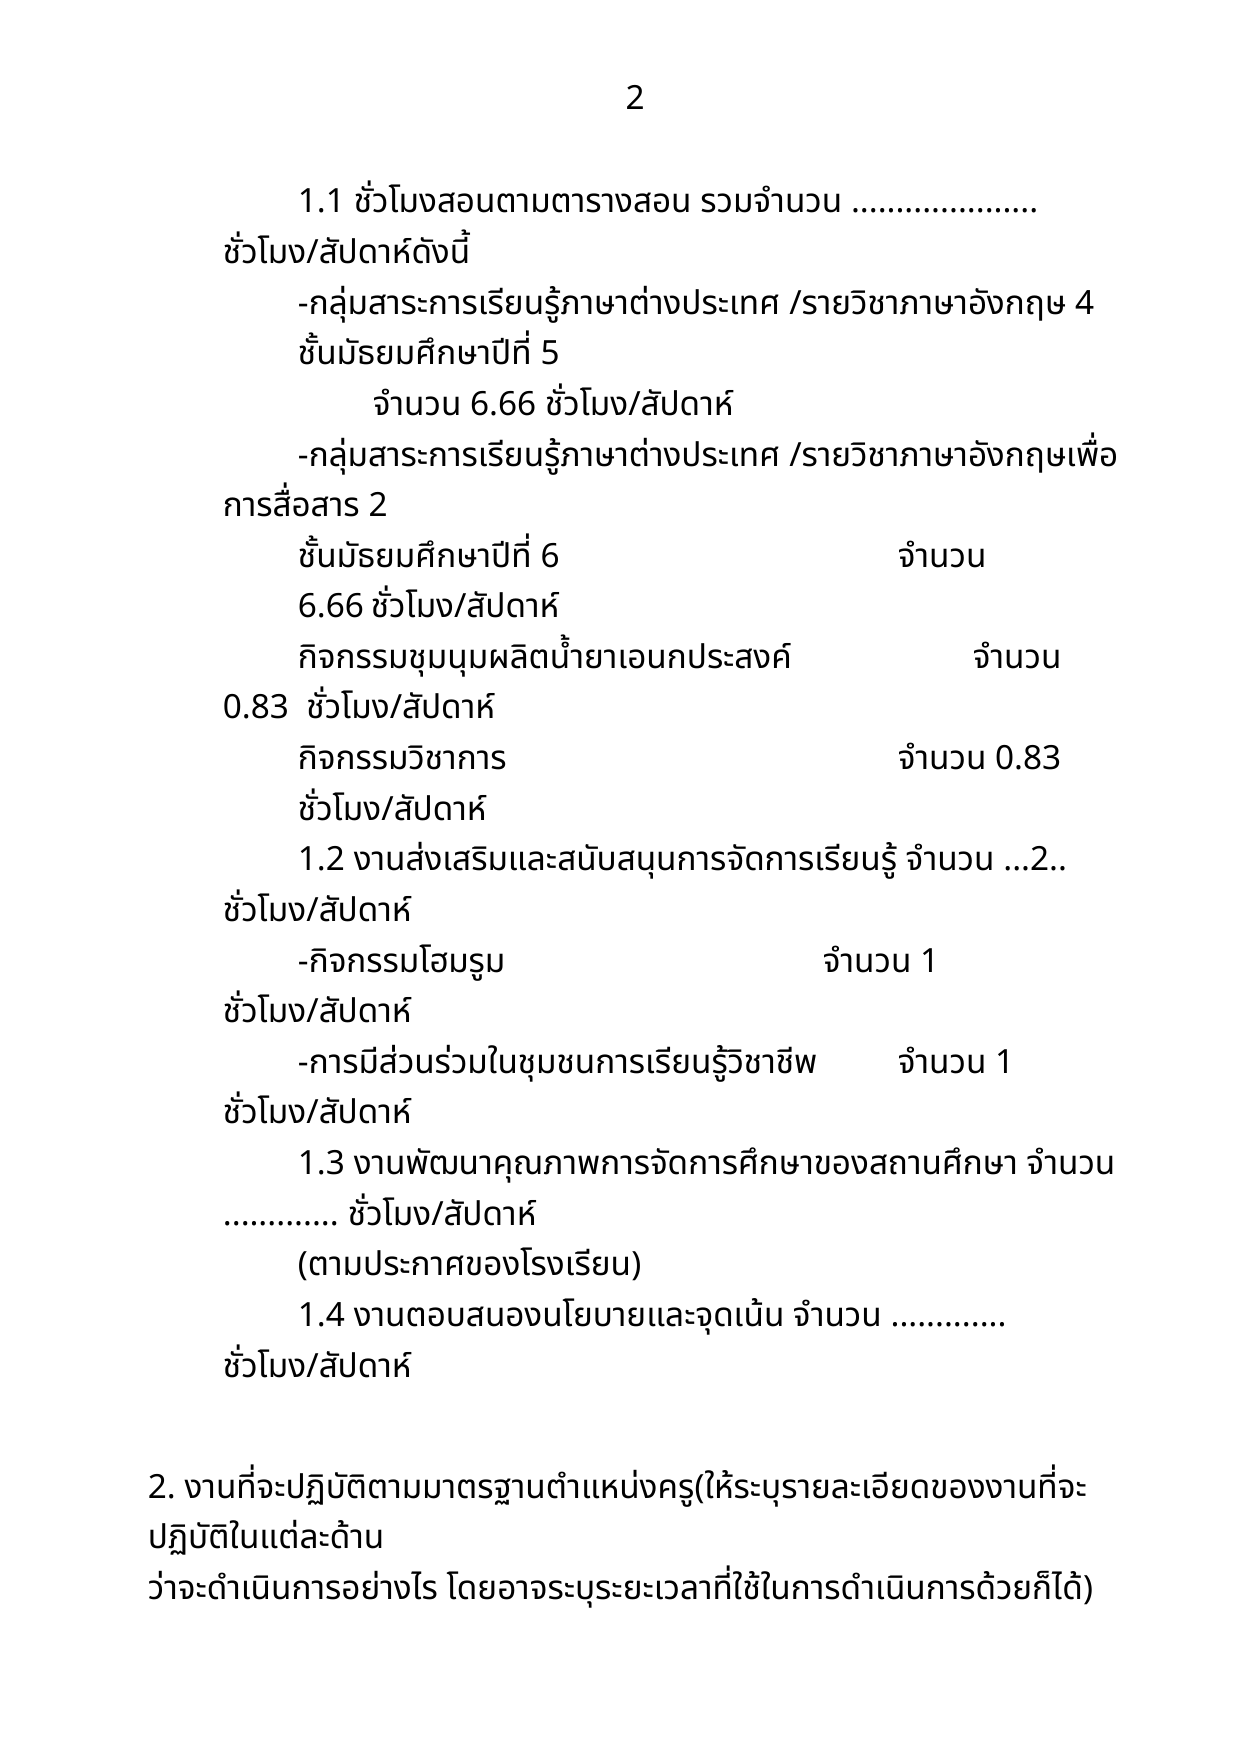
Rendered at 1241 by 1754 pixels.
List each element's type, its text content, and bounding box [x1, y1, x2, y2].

text 2. งานที่จะปฏิบัติตามมาตรฐานตำแหน่งครู(ให้ระบุรายละเอียดของงานที่จะปฏิบัติในแต่ละด้าน [148, 1463, 1122, 1564]
text -การมีส่วนร่วมในชุมชนการเรียนรู้วิชาชีพ จำนวน 1 ชั่วโมง/สัปดาห์ [223, 1038, 1122, 1139]
text กิจกรรมชุมนุมผลิตน้ำยาเอนกประสงค์ จำนวน 0.83 ชั่วโมง/สัปดาห์ [223, 633, 1122, 734]
text 1.2 งานส่งเสริมและสนับสนุนการจัดการเรียนรู้ จำนวน ...2.. ชั่วโมง/สัปดาห์ [223, 835, 1122, 936]
text 1.1 ชั่วโมงสอนตามตารางสอน รวมจำนวน ..................... ชั่วโมง/สัปดาห์ดังนี้ [223, 177, 1122, 278]
text -กลุ่มสาระการเรียนรู้ภาษาต่างประเทศ /รายวิชาภาษาอังกฤษ 4 ชั้นมัธยมศึกษาปีที่ 5 จำนวน 6.66 ชั่วโมง/สัปดาห์ [298, 278, 1122, 430]
text ชั้นมัธยมศึกษาปีที่ 6 จำนวน 6.66ชั่วโมง/สัปดาห์ [298, 532, 1122, 633]
text -กลุ่มสาระการเรียนรู้ภาษาต่างประเทศ /รายวิชาภาษาอังกฤษเพื่อการสื่อสาร 2 [223, 430, 1122, 532]
text -กิจกรรมโฮมรูม จำนวน 1 ชั่วโมง/สัปดาห์ [223, 936, 1122, 1038]
text 1.4 งานตอบสนองนโยบายและจุดเน้น จำนวน ............. ชั่วโมง/สัปดาห์ [223, 1291, 1122, 1392]
text กิจกรรมวิชาการ จำนวน 0.83 ชั่วโมง/สัปดาห์ [298, 734, 1122, 835]
text (ตามประกาศของโรงเรียน) [223, 1240, 1122, 1291]
text ว่าจะดำเนินการอย่างไร โดยอาจระบุระยะเวลาที่ใช้ในการดำเนินการด้วยก็ได้) [148, 1564, 1122, 1614]
text 1.3 งานพัฒนาคุณภาพการจัดการศึกษาของสถานศึกษา จำนวน ............. ชั่วโมง/สัปดาห์ [223, 1139, 1122, 1240]
